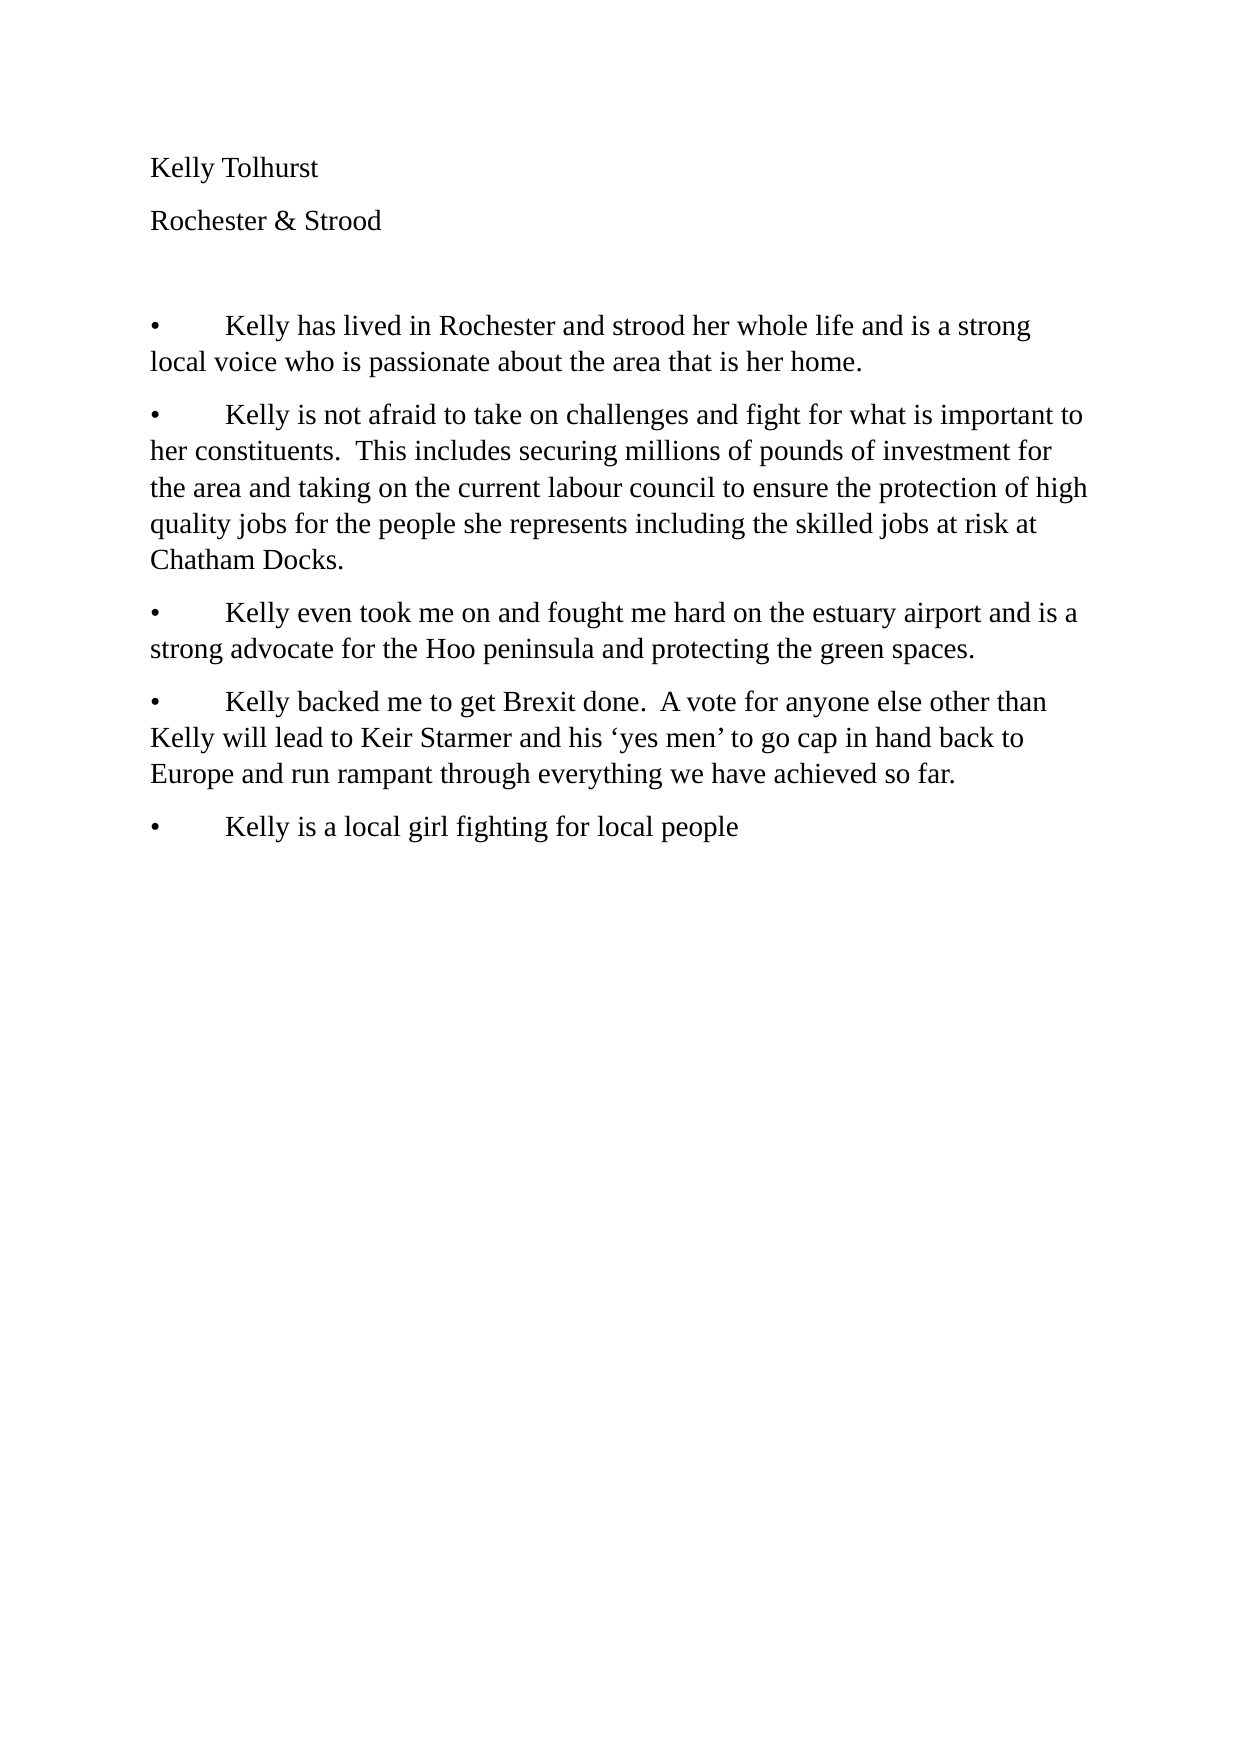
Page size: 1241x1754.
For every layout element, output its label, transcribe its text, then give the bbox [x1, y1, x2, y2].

text Kelly Tolhurst [150, 150, 1090, 183]
text • Kelly even took me on and fought me hard on the estuary airport and is a strong advocate for the Hoo peninsula and protecting the green spaces. [150, 595, 1090, 664]
text • Kelly is not afraid to take on challenges and fight for what is important to her constituents. This includes securing millions of pounds of investment for the area and taking on the current labour council to ensure the protection of high quality jobs for the people she represents including the skilled jobs at risk at Chatham Docks. [150, 397, 1090, 576]
text Rochester & Strood [150, 203, 1090, 236]
text • Kelly backed me to get Brexit done. A vote for anyone else other than Kelly will lead to Keir Starmer and his ‘yes men’ to go cap in hand back to Europe and run rampant through everything we have achieved so far. [150, 684, 1090, 789]
text • Kelly is a local girl fighting for local people [150, 809, 1090, 842]
text • Kelly has lived in Rochester and strood her whole life and is a strong local voice who is passionate about the area that is her home. [150, 308, 1090, 378]
